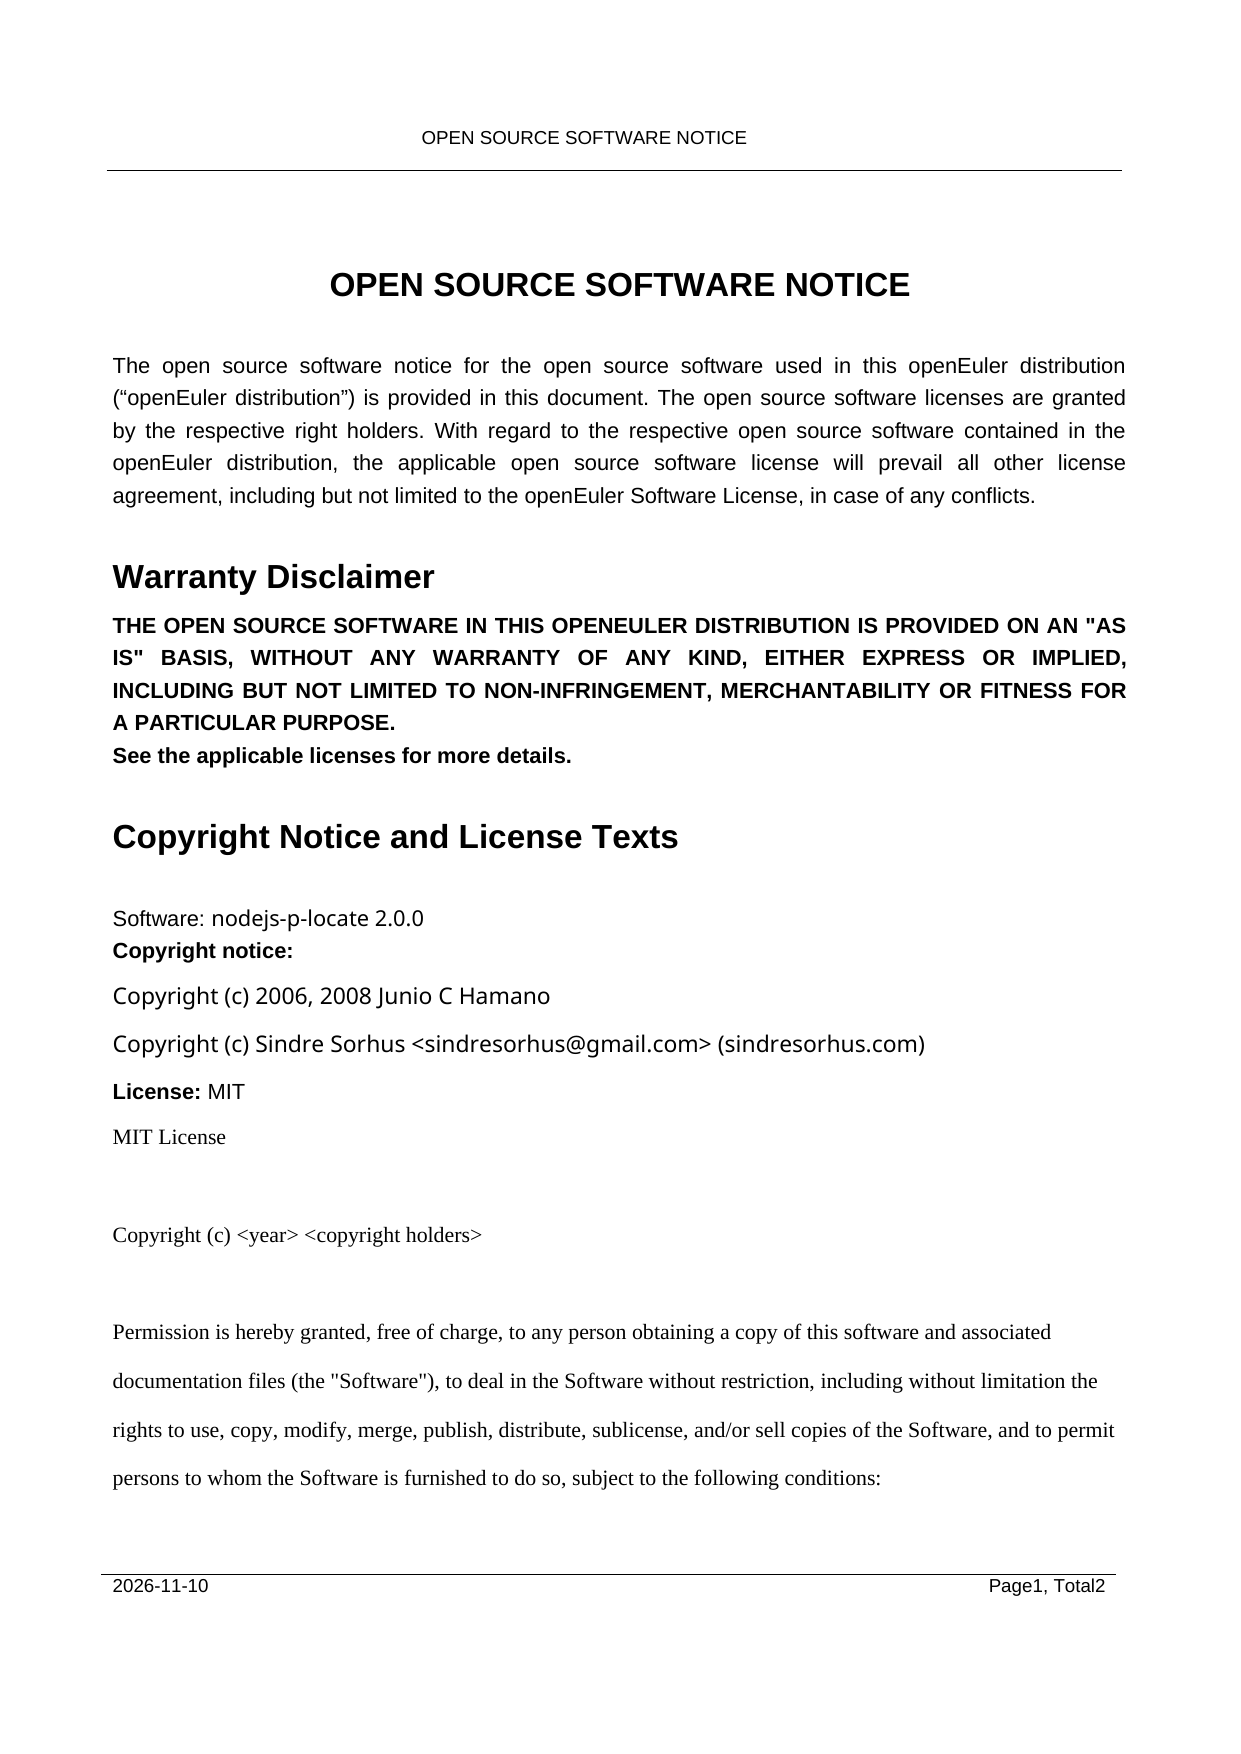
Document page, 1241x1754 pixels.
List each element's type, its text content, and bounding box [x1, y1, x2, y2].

text Warranty Disclaimer [112, 544, 1128, 609]
text Software: nodejs-p-locate 2.0.0 [112, 901, 1128, 934]
text Copyright Notice and License Texts [112, 804, 1128, 869]
text THE OPEN SOURCE SOFTWARE IN THIS OPENEULER DISTRIBUTION IS PROVIDED ON AN "AS IS" BASIS, WITHOUT ANY WARRANTY OF ANY KIND, EITHER EXPRESS OR IMPLIED, INCLUDING BUT NOT LIMITED TO NON-INFRINGEMENT, MERCHANTABILITY OR FITNESS FOR A PARTICULAR PURPOSE. See the applicable licenses for more details. [112, 609, 1128, 771]
text Copyright notice: [112, 934, 1128, 966]
text The open source software notice for the open source software used in this openEuler distribution (“openEuler distribution”) is provided in this document. The open source software licenses are granted by the respective right holders. With regard to the respective open source software contained in the openEuler distribution, the applicable open source software license will prevail all other license agreement, including but not limited to the openEuler Software License, in case of any conflicts. [112, 349, 1128, 511]
text License: MIT [112, 1075, 1128, 1108]
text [112, 1120, 1128, 1494]
text OPEN SOURCE SOFTWARE NOTICE [112, 251, 1128, 316]
text Copyright (c) Sindre Sorhus <sindresorhus@gmail.com> (sindresorhus.com) [112, 1027, 1128, 1060]
text Copyright (c) 2006, 2008 Junio C Hamano [112, 979, 1128, 1012]
